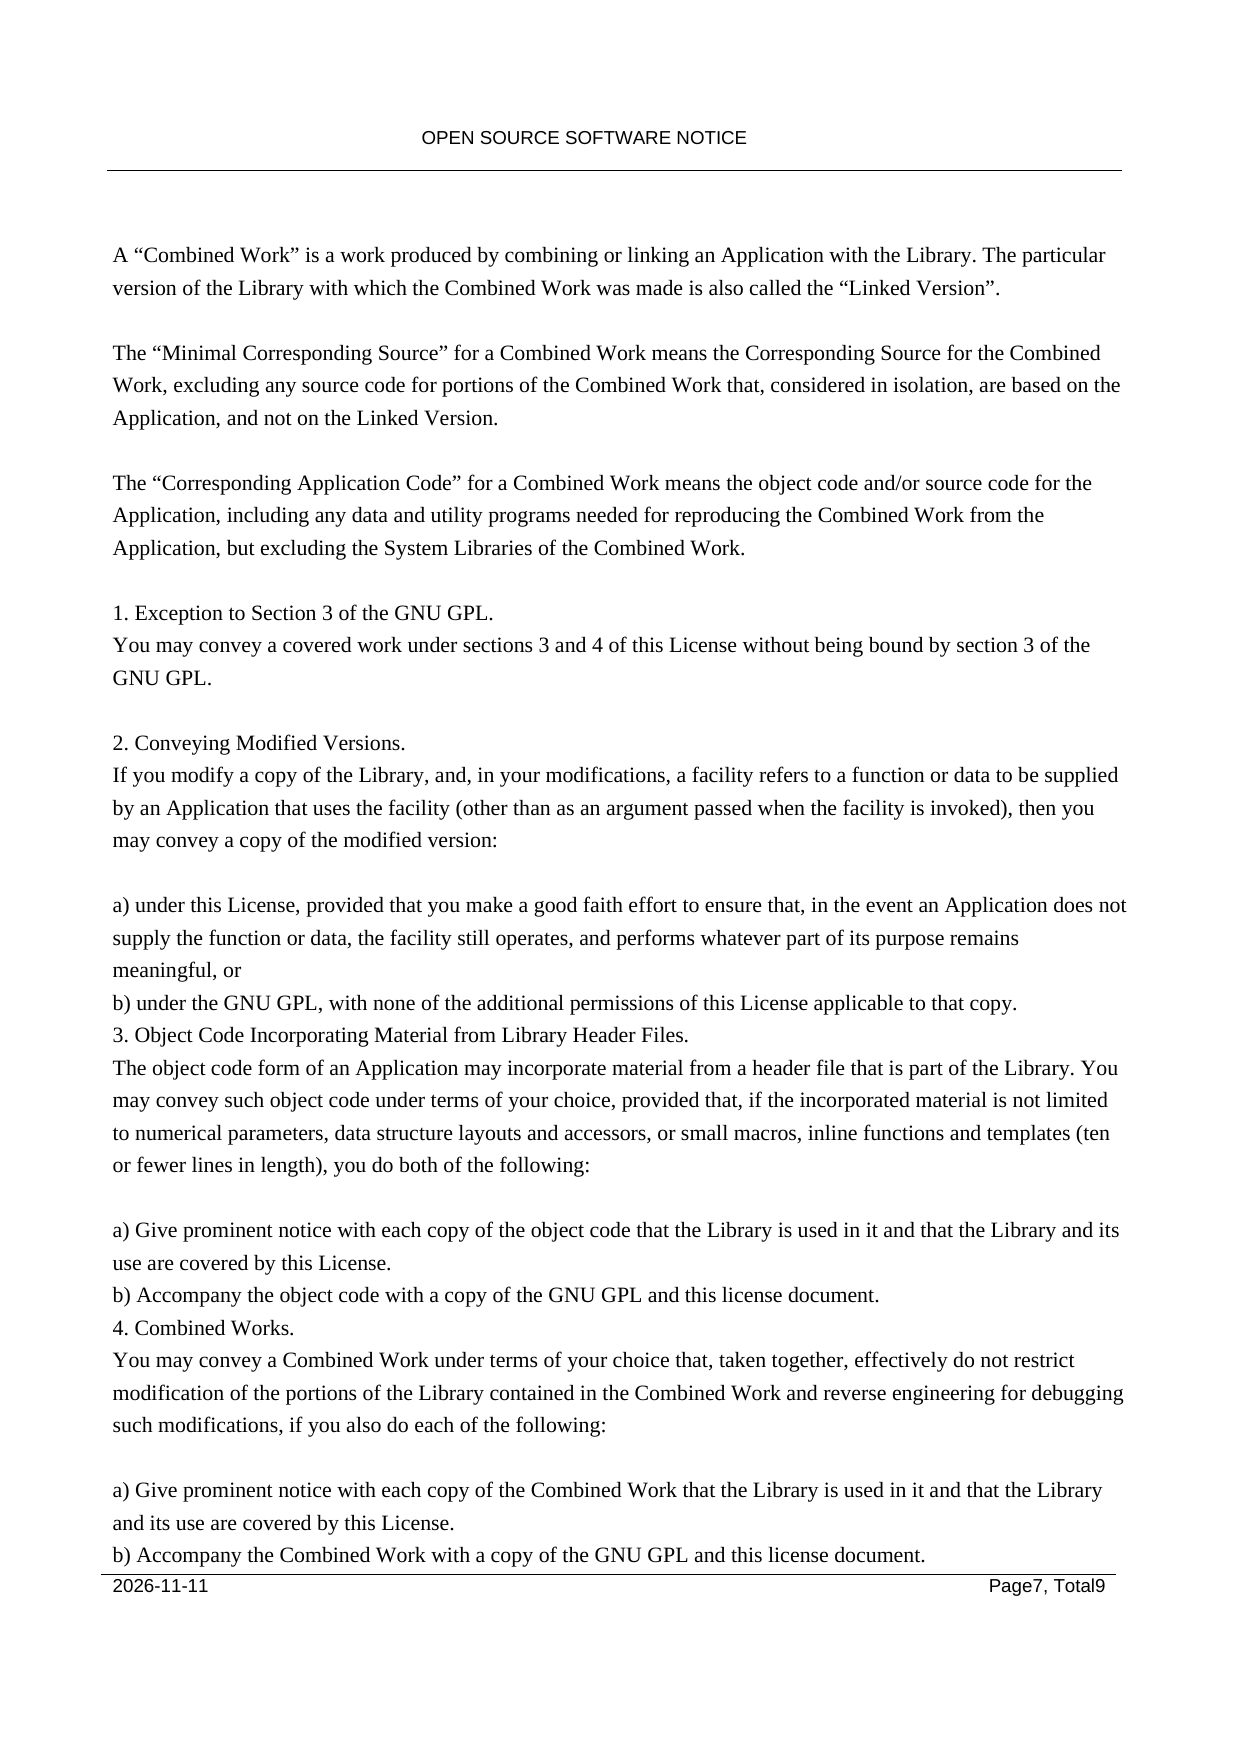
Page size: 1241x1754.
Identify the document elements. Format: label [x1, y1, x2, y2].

text [112, 206, 1128, 1571]
